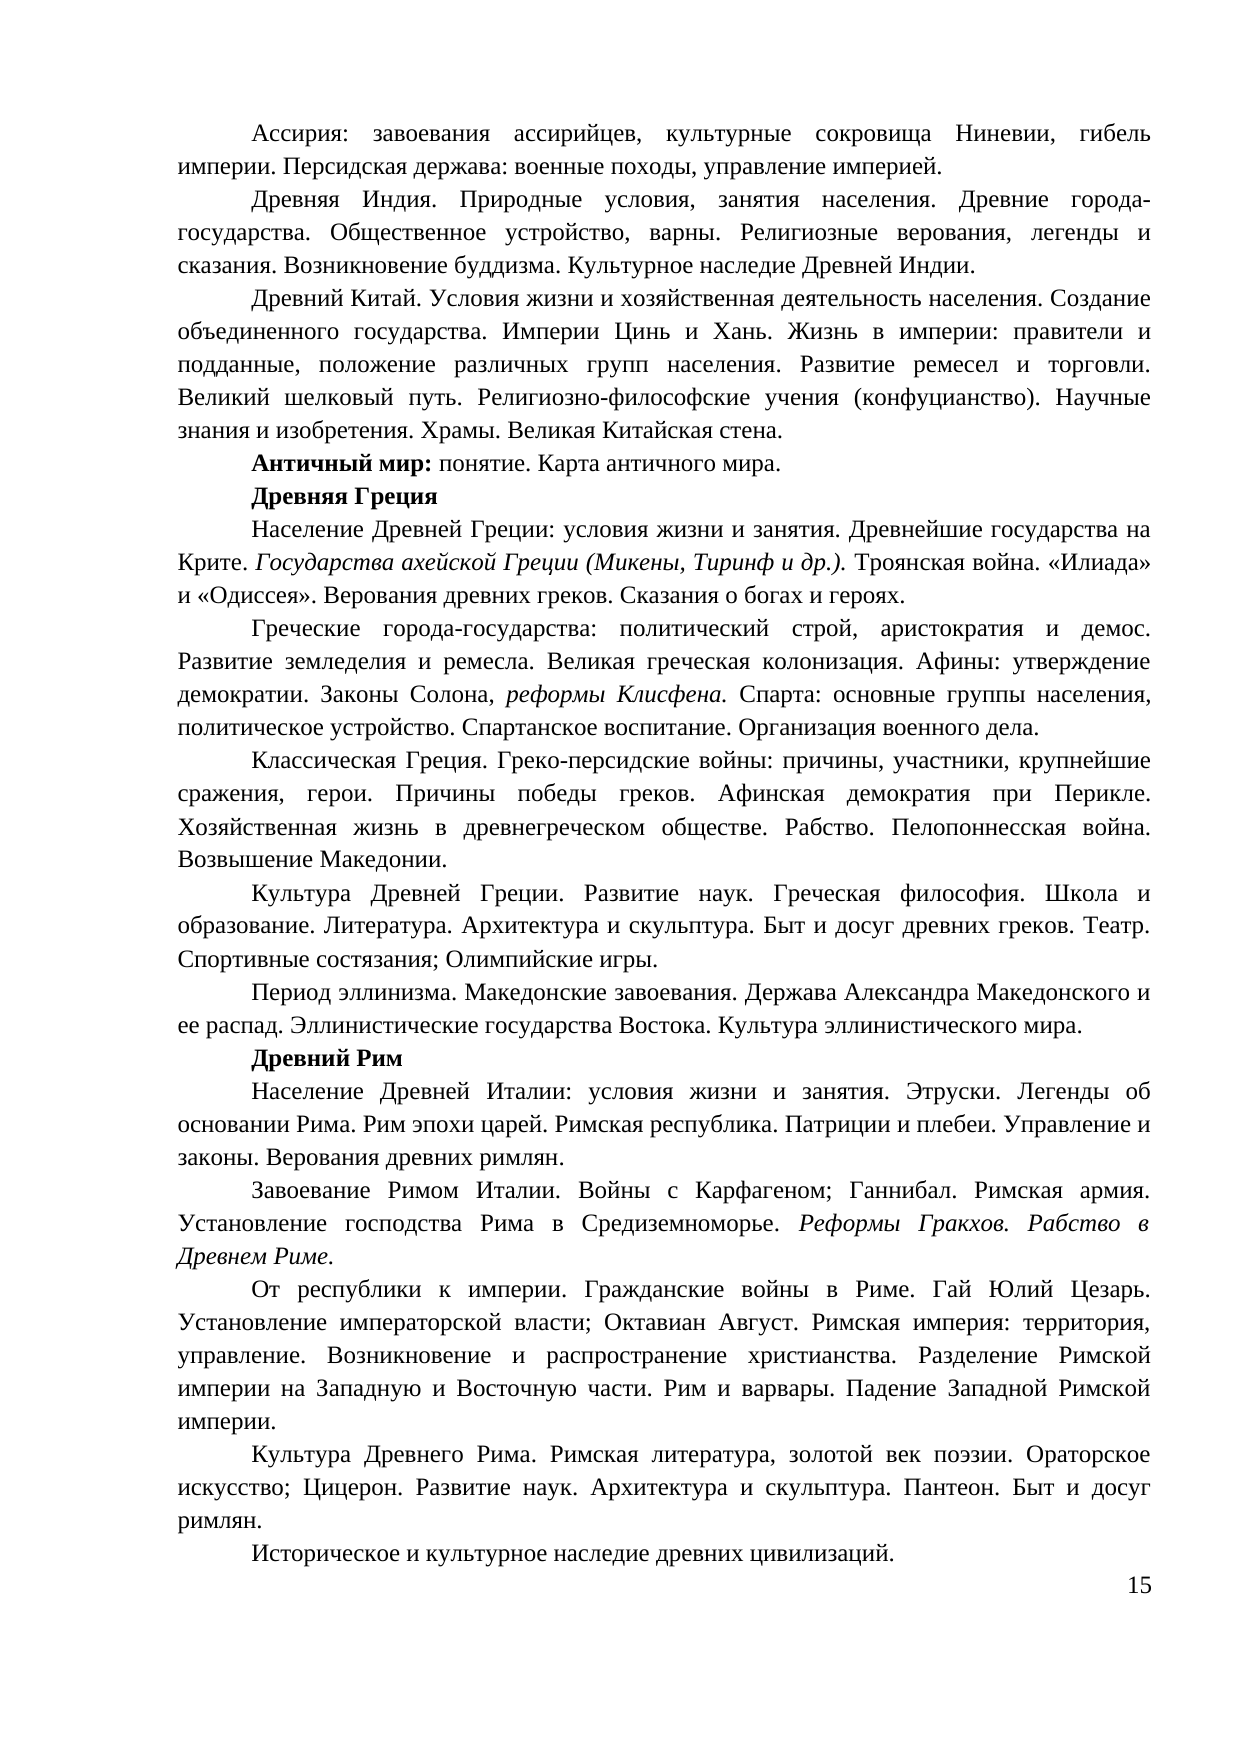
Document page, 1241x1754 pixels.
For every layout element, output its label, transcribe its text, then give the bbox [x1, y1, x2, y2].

text Древний Китай. Условия жизни и хозяйственная деятельность населения. Создание объединенного государства. Империи Цинь и Хань. Жизнь в империи: правители и подданные, положение различных групп населения. Развитие ремесел и торговли. Великий шелковый путь. Религиозно-философские учения (конфуцианство). Научные знания и изобретения. Храмы. Великая Китайская стена. [177, 283, 1152, 444]
text Период эллинизма. Македонские завоевания. Держава Александра Македонского и ее распад. Эллинистические государства Востока. Культура эллинистического мира. [177, 977, 1152, 1038]
text Древняя Индия. Природные условия, занятия населения. Древние города-государства. Общественное устройство, варны. Религиозные верования, легенды и сказания. Возникновение буддизма. Культурное наследие Древней Индии. [177, 184, 1152, 279]
text Античный мир: понятие. Карта античного мира. [177, 448, 1152, 477]
text Завоевание Римом Италии. Войны с Карфагеном; Ганнибал. Римская армия. Установление господства Рима в Средиземноморье. Реформы Гракхов. Рабство в Древнем Риме. [177, 1175, 1152, 1269]
text Историческое и культурное наследие древних цивилизаций. [177, 1538, 1152, 1567]
text Греческие города-государства: политический строй, аристократия и демос. Развитие земледелия и ремесла. Великая греческая колонизация. Афины: утверждение демократии. Законы Солона, реформы Клисфена. Спарта: основные группы населения, политическое устройство. Спартанское воспитание. Организация военного дела. [177, 613, 1152, 741]
text Культура Древнего Рима. Римская литература, золотой век поэзии. Ораторское искусство; Цицерон. Развитие наук. Архитектура и скульптура. Пантеон. Быт и досуг римлян. [177, 1439, 1152, 1534]
text Древняя Греция [177, 481, 1152, 510]
text Ассирия: завоевания ассирийцев, культурные сокровища Ниневии, гибель империи. Персидская держава: военные походы, управление империей. [177, 118, 1152, 180]
text Классическая Греция. Греко-персидские войны: причины, участники, крупнейшие сражения, герои. Причины победы греков. Афинская демократия при Перикле. Хозяйственная жизнь в древнегреческом обществе. Рабство. Пелопоннесская война. Возвышение Македонии. [177, 746, 1152, 873]
text Культура Древней Греции. Развитие наук. Греческая философия. Школа и образование. Литература. Архитектура и скульптура. Быт и досуг древних греков. Театр. Спортивные состязания; Олимпийские игры. [177, 878, 1152, 972]
text Древний Рим [177, 1043, 1152, 1071]
text Население Древней Греции: условия жизни и занятия. Древнейшие государства на Крите. Государства ахейской Греции (Микены, Тиринф и др.). Троянская война. «Илиада» и «Одиссея». Верования древних греков. Сказания о богах и героях. [177, 514, 1152, 609]
text От республики к империи. Гражданские войны в Риме. Гай Юлий Цезарь. Установление императорской власти; Октавиан Август. Римская империя: территория, управление. Возникновение и распространение христианства. Разделение Римской империи на Западную и Восточную части. Рим и варвары. Падение Западной Римской империи. [177, 1274, 1152, 1435]
text Население Древней Италии: условия жизни и занятия. Этруски. Легенды об основании Рима. Рим эпохи царей. Римская республика. Патриции и плебеи. Управление и законы. Верования древних римлян. [177, 1076, 1152, 1171]
